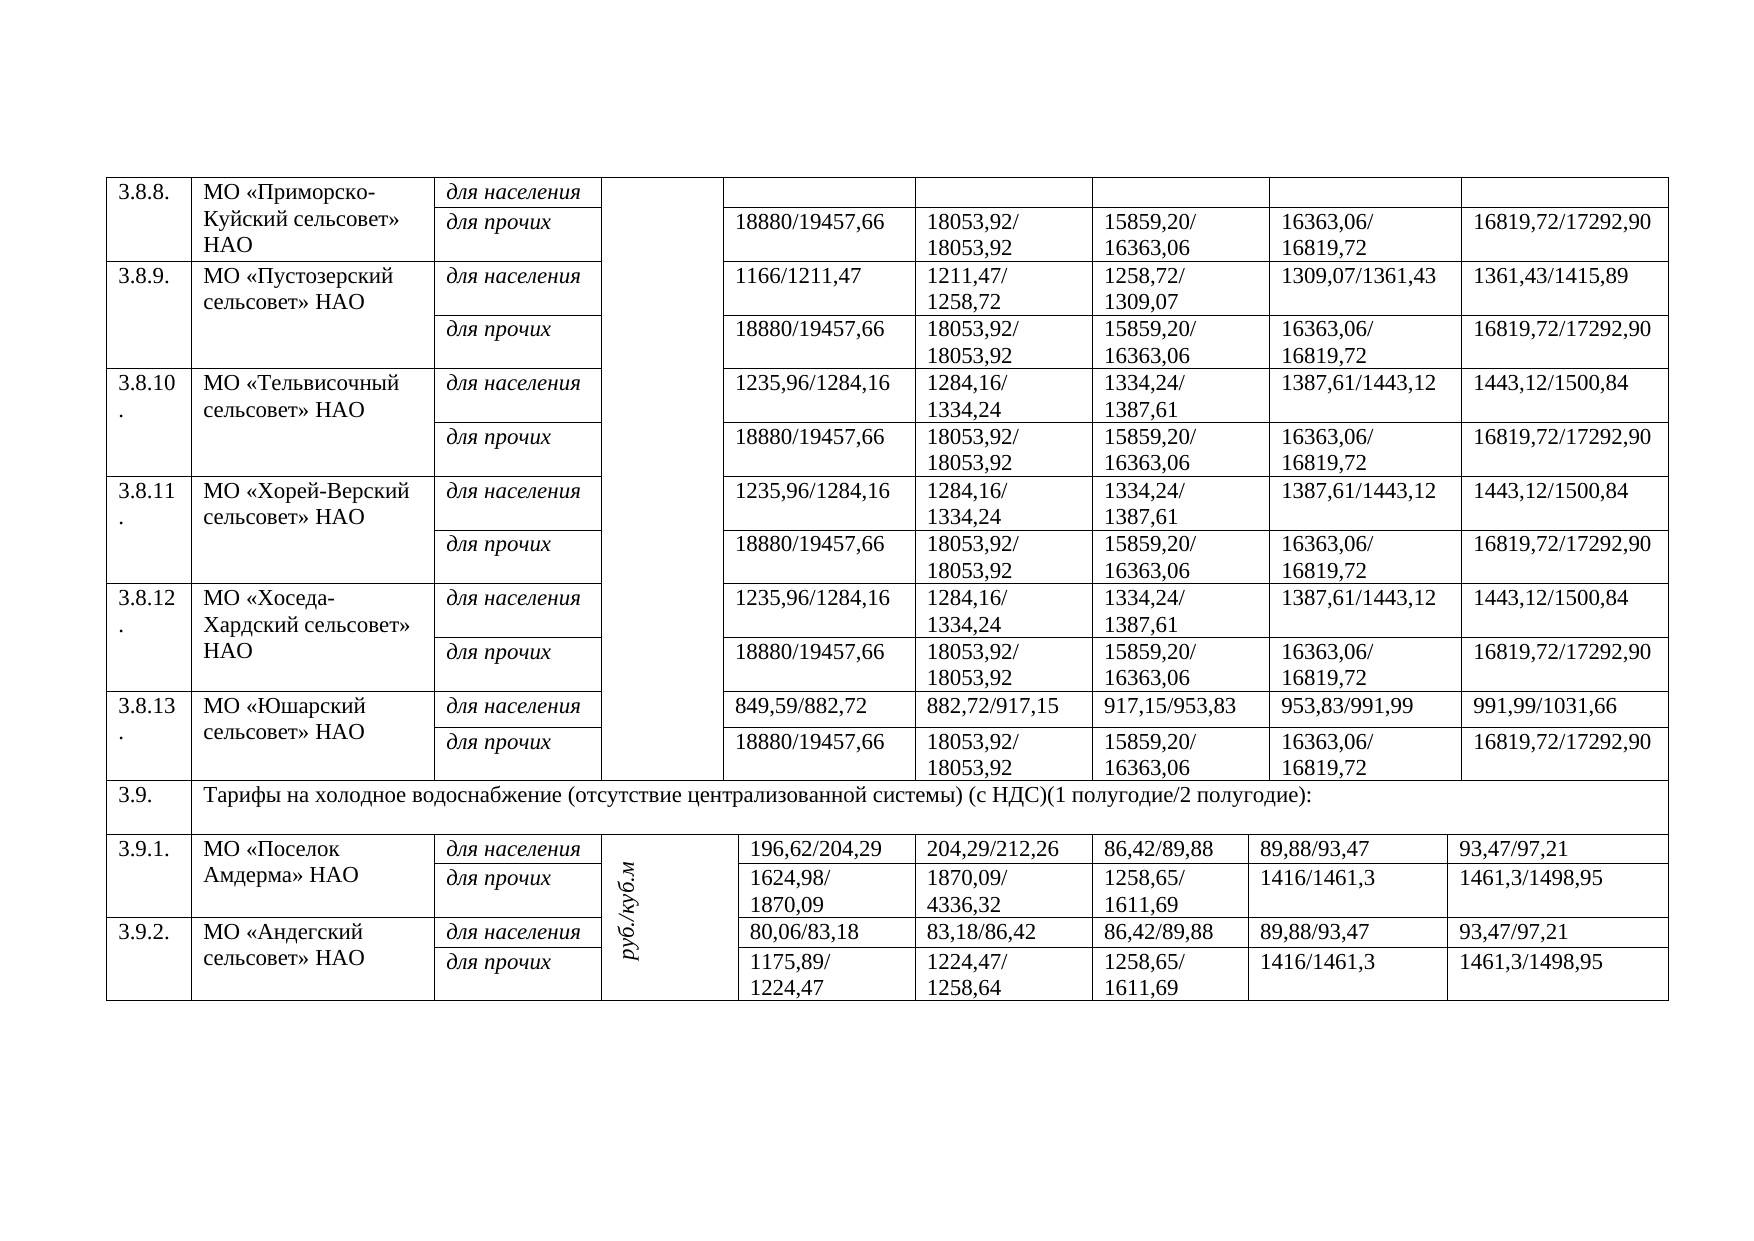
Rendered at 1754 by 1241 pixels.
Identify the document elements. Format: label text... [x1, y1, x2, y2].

table_cell 15859,20/ 16363,06 [1093, 728, 1269, 780]
table_cell 93,47/97,21 [1448, 835, 1668, 863]
table_cell 1284,16/ 1334,24 [916, 584, 1092, 637]
table_cell руб./куб.м [602, 835, 738, 1000]
table_cell 16363,06/ 16819,72 [1270, 638, 1461, 691]
table_cell 1461,3/1498,95 [1448, 948, 1668, 1000]
table_cell МО «Тельвисочный сельсовет» НАО [192, 369, 434, 476]
table_cell 882,72/917,15 [916, 692, 1092, 727]
table_cell 1166/1211,47 [724, 262, 915, 314]
table_cell 15859,20/ 16363,06 [1093, 531, 1269, 583]
table_cell 18880/19457,66 [724, 638, 915, 691]
table_cell 1235,96/1284,16 [724, 584, 915, 637]
table_cell 93,47/97,21 [1448, 918, 1668, 947]
table_cell 1387,61/1443,12 [1270, 584, 1461, 637]
table_cell 16363,06/ 16819,72 [1270, 728, 1461, 780]
table_cell 18053,92/ 18053,92 [916, 531, 1092, 583]
table_cell 16363,06/ 16819,72 [1270, 423, 1461, 476]
table_cell для прочих [435, 208, 601, 261]
table_cell 1387,61/1443,12 [1270, 369, 1461, 422]
table_cell 196,62/204,29 [739, 835, 915, 863]
table_cell 16819,72/17292,90 [1462, 208, 1668, 261]
table_cell МО «Приморско-Куйский сельсовет» НАО [192, 178, 434, 261]
table_cell 1224,47/ 1258,64 [916, 948, 1092, 1000]
table_cell 1235,96/1284,16 [724, 477, 915, 529]
table_cell 1361,43/1415,89 [1462, 262, 1668, 314]
table_cell 89,88/93,47 [1249, 918, 1447, 947]
table_cell для населения [435, 835, 601, 863]
table_cell 1334,24/ 1387,61 [1093, 584, 1269, 637]
table_cell для населения [435, 369, 601, 422]
table_cell 18053,92/ 18053,92 [916, 728, 1092, 780]
table_cell 18880/19457,66 [724, 728, 915, 780]
table_cell для населения [435, 692, 601, 727]
table_cell для населения [435, 918, 601, 947]
table_cell 3.9.2. [107, 918, 191, 1000]
table_cell МО «Поселок Амдерма» НАО [192, 835, 434, 917]
table_cell 86,42/89,88 [1093, 835, 1248, 863]
table_cell 15859,20/ 16363,06 [1093, 423, 1269, 476]
table_cell 15859,20/ 16363,06 [1093, 208, 1269, 261]
table_cell Тарифы на холодное водоснабжение (отсутствие централизованной системы) (с НДС)(1 полугодие/2 полугодие): [192, 781, 1668, 833]
table_cell МО «Хоседа-Хардский сельсовет» НАО [192, 584, 434, 691]
table_cell 86,42/89,88 [1093, 918, 1248, 947]
table_cell для населения [435, 262, 601, 314]
table_cell 1443,12/1500,84 [1462, 584, 1668, 637]
table_cell МО «Юшарский сельсовет» НАО [192, 692, 434, 780]
table_cell 16819,72/17292,90 [1462, 316, 1668, 368]
table_cell 204,29/212,26 [916, 835, 1092, 863]
table_cell 18880/19457,66 [724, 531, 915, 583]
table_cell для населения [435, 178, 601, 207]
table_cell 16819,72/17292,90 [1462, 638, 1668, 691]
table_cell 1443,12/1500,84 [1462, 477, 1668, 529]
table_cell 1284,16/ 1334,24 [916, 369, 1092, 422]
table_cell 1870,09/ 4336,32 [916, 864, 1092, 917]
table_cell [1270, 178, 1461, 207]
table_cell 3.8.13. [107, 692, 191, 780]
table_cell 1211,47/ 1258,72 [916, 262, 1092, 314]
table_cell 16819,72/17292,90 [1462, 531, 1668, 583]
table_cell 18880/19457,66 [724, 208, 915, 261]
table_cell 1334,24/ 1387,61 [1093, 369, 1269, 422]
table_cell 15859,20/ 16363,06 [1093, 638, 1269, 691]
table_cell 18880/19457,66 [724, 423, 915, 476]
table_cell 18880/19457,66 [724, 316, 915, 368]
table_cell 16363,06/ 16819,72 [1270, 208, 1461, 261]
table_cell 1334,24/ 1387,61 [1093, 477, 1269, 529]
table_cell 849,59/882,72 [724, 692, 915, 727]
table_cell для прочих [435, 948, 601, 1000]
table_cell 83,18/86,42 [916, 918, 1092, 947]
table_cell 16363,06/ 16819,72 [1270, 316, 1461, 368]
table_cell [1093, 178, 1269, 207]
table_cell МО «Хорей-Верский сельсовет» НАО [192, 477, 434, 583]
table_cell 917,15/953,83 [1093, 692, 1269, 727]
table_cell 1175,89/ 1224,47 [739, 948, 915, 1000]
table_cell 18053,92/ 18053,92 [916, 316, 1092, 368]
table_cell 1235,96/1284,16 [724, 369, 915, 422]
table_cell 3.8.10. [107, 369, 191, 476]
table_cell 1258,65/ 1611,69 [1093, 864, 1248, 917]
table_cell 3.8.11. [107, 477, 191, 583]
table_cell 18053,92/ 18053,92 [916, 638, 1092, 691]
table_cell для населения [435, 477, 601, 529]
table_cell 16819,72/17292,90 [1462, 728, 1668, 780]
table_cell для прочих [435, 864, 601, 917]
table_cell 3.8.12. [107, 584, 191, 691]
table_cell МО «Пустозерский сельсовет» НАО [192, 262, 434, 368]
table_cell 1284,16/ 1334,24 [916, 477, 1092, 529]
table_cell 1258,72/ 1309,07 [1093, 262, 1269, 314]
table_cell 991,99/1031,66 [1462, 692, 1668, 727]
table_cell 1416/1461,3 [1249, 948, 1447, 1000]
table_cell 16819,72/17292,90 [1462, 423, 1668, 476]
table_cell 3.8.8. [107, 178, 191, 261]
table_cell 3.9. [107, 781, 191, 833]
table_cell 1387,61/1443,12 [1270, 477, 1461, 529]
table_cell 1309,07/1361,43 [1270, 262, 1461, 314]
table_cell для прочих [435, 316, 601, 368]
table_cell 1461,3/1498,95 [1448, 864, 1668, 917]
table_cell 18053,92/ 18053,92 [916, 208, 1092, 261]
table_cell 1624,98/ 1870,09 [739, 864, 915, 917]
table_cell 18053,92/ 18053,92 [916, 423, 1092, 476]
table_cell для прочих [435, 728, 601, 780]
table_cell для прочих [435, 531, 601, 583]
table_cell [1462, 178, 1668, 207]
table_cell 80,06/83,18 [739, 918, 915, 947]
table_cell для населения [435, 584, 601, 637]
table_cell для прочих [435, 423, 601, 476]
table_cell 3.9.1. [107, 835, 191, 917]
table_cell [916, 178, 1092, 207]
table_cell МО «Андегский сельсовет» НАО [192, 918, 434, 1000]
table_cell 1416/1461,3 [1249, 864, 1447, 917]
table_cell для прочих [435, 638, 601, 691]
table_cell 953,83/991,99 [1270, 692, 1461, 727]
table_cell 3.8.9. [107, 262, 191, 368]
table_cell [724, 178, 915, 207]
table_cell 16363,06/ 16819,72 [1270, 531, 1461, 583]
table_cell 15859,20/ 16363,06 [1093, 316, 1269, 368]
table_cell 89,88/93,47 [1249, 835, 1447, 863]
table_cell 1443,12/1500,84 [1462, 369, 1668, 422]
table_cell 1258,65/ 1611,69 [1093, 948, 1248, 1000]
